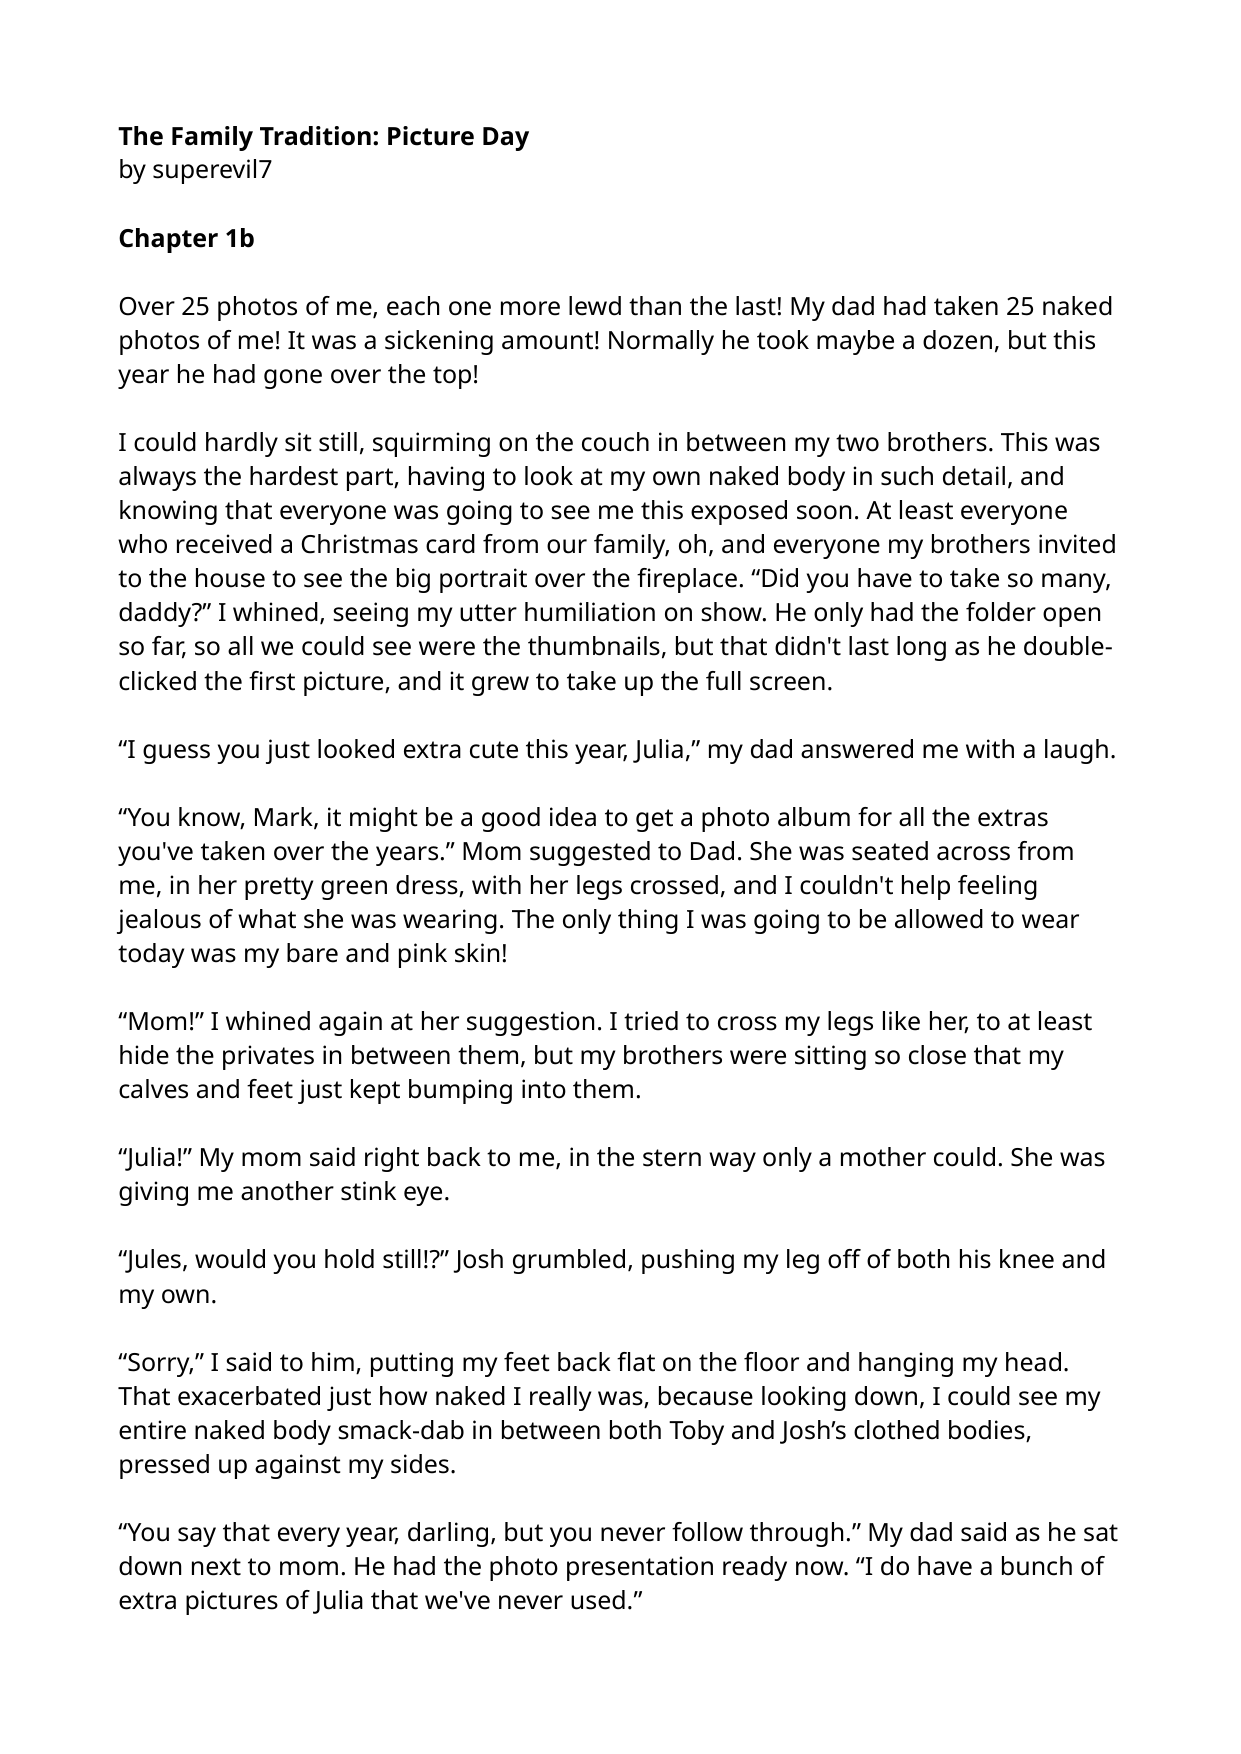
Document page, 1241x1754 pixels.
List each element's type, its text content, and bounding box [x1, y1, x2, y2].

text “Jules, would you hold still!?” Josh grumbled, pushing my leg off of both his knee and my own. [118, 1242, 1122, 1310]
text by superevil7 [118, 152, 1122, 186]
text Chapter 1b [118, 220, 1122, 254]
text The Family Tradition: Picture Day [118, 118, 1122, 152]
text Over 25 photos of me, each one more lewd than the last! My dad had taken 25 naked photos of me! It was a sickening amount! Normally he took maybe a dozen, but this year he had gone over the top! [118, 288, 1122, 391]
text “Julia!” My mom said right back to me, in the stern way only a mother could. She was giving me another stink eye. [118, 1140, 1122, 1208]
text “I guess you just looked extra cute this year, Julia,” my dad answered me with a laugh. [118, 731, 1122, 765]
text “Mom!” I whined again at her suggestion. I tried to cross my legs like her, to at least hide the privates in between them, but my brothers were sitting so close that my calves and feet just kept bumping into them. [118, 1004, 1122, 1106]
text I could hardly sit still, squirming on the couch in between my two brothers. This was always the hardest part, having to look at my own naked body in such detail, and knowing that everyone was going to see me this exposed soon. At least everyone who received a Christmas card from our family, oh, and everyone my brothers invited to the house to see the big portrait over the fireplace. “Did you have to take so many, daddy?” I whined, seeing my utter humiliation on show. He only had the folder open so far, so all we could see were the thumbnails, but that didn't last long as he double-clicked the first picture, and it grew to take up the full screen. [118, 425, 1122, 697]
text “You know, Mark, it might be a good idea to get a photo album for all the extras you've taken over the years.” Mom suggested to Dad. She was seated across from me, in her pretty green dress, with her legs crossed, and I couldn't help feeling jealous of what she was wearing. The only thing I was going to be allowed to wear today was my bare and pink skin! [118, 799, 1122, 970]
text “You say that every year, darling, but you never follow through.” My dad said as he sat down next to mom. He had the photo presentation ready now. “I do have a bunch of extra pictures of Julia that we've never used.” [118, 1515, 1122, 1617]
text “Sorry,” I said to him, putting my feet back flat on the floor and hanging my head. That exacerbated just how naked I really was, because looking down, I could see my entire naked body smack-dab in between both Toby and Josh’s clothed bodies, pressed up against my sides. [118, 1344, 1122, 1481]
